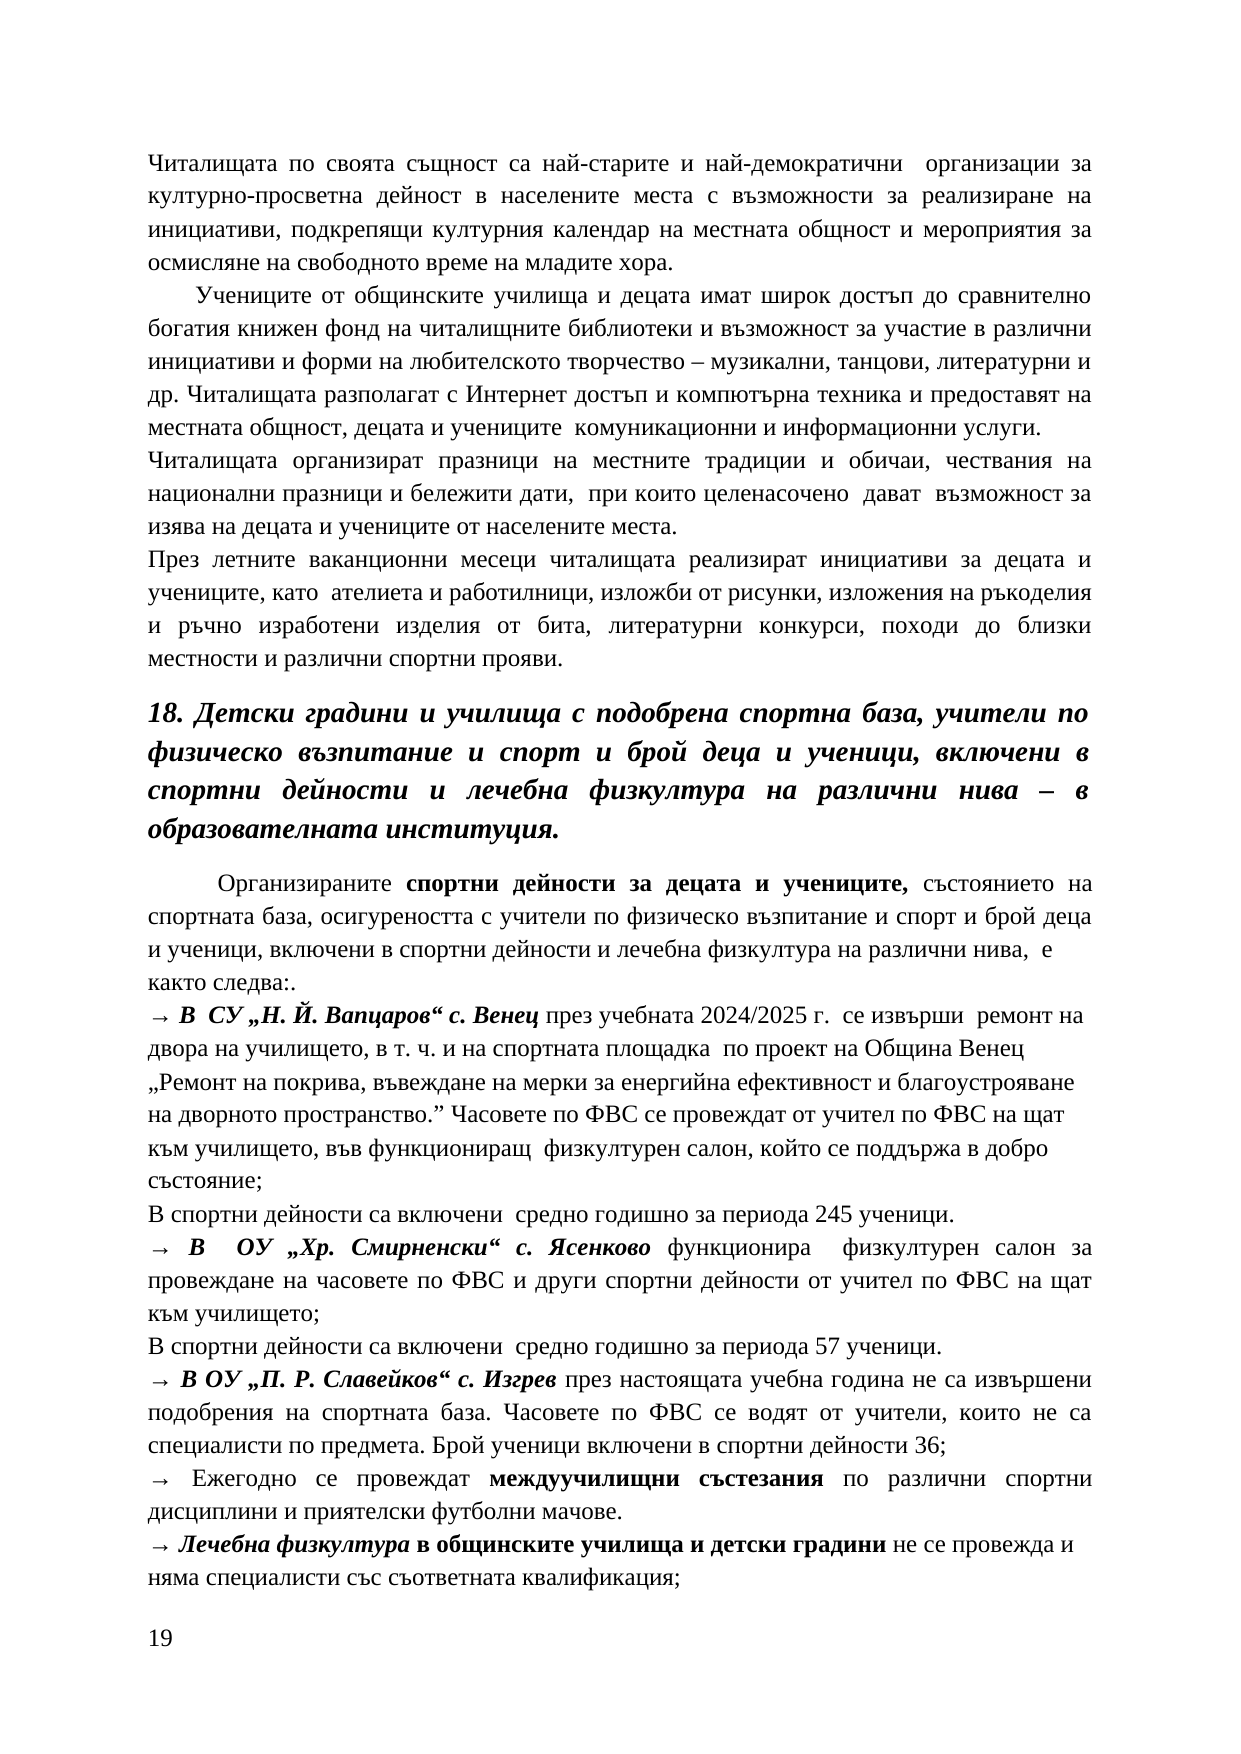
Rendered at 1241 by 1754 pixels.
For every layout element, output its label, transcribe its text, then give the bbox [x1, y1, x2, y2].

text Организираните спортни дейности за децата и учениците, състоянието на спортната база, осигуреността с учители по физическо възпитание и спорт и брой деца и ученици, включени в спортни дейности и лечебна физкултура на различни нива, е [148, 868, 1093, 963]
text Учениците от общинските училища и децата имат широк достъп до сравнително богатия книжен фонд на читалищните библиотеки и възможност за участие в различни инициативи и форми на любителското творчество – музикални, танцови, литературни и др. Читалищата разполагат с Интернет достъп и компютърна техника и предоставят на местната общност, децата и учениците комуникационни и информационни услуги. [148, 280, 1093, 441]
text В спортни дейности са включени средно годишно за периода 245 ученици. [148, 1199, 1093, 1227]
text → В ОУ „Хр. Смирненски“ с. Ясенково функционира физкултурен салон за провеждане на часовете по ФВС и други спортни дейности от учител по ФВС на щат към училището; [148, 1232, 1093, 1326]
text В спортни дейности са включени средно годишно за периода 57 ученици. [148, 1331, 1093, 1359]
text 18. Детски градини и училища с подобрена спортна база, учители по физическо възпитание и спорт и брой деца и ученици, включени в спортни дейности и лечебна физкултура на различни нива – в образователната институция. [148, 695, 1093, 844]
text → Лечебна физкултура в общинските училища и детски градини не се провежда и няма специалисти със съответната квалификация; [148, 1529, 1093, 1591]
text → В ОУ „П. Р. Славейков“ с. Изгрев през настоящата учебна година не са извършени подобрения на спортната база. Часовете по ФВС се водят от учители, които не са специалисти по предмета. Брой ученици включени в спортни дейности 36; [148, 1364, 1093, 1458]
text както следва:. [148, 967, 1093, 996]
text През летните ваканционни месеци читалищата реализират инициативи за децата и учениците, като ателиета и работилници, изложби от рисунки, изложения на ръкоделия и ръчно изработени изделия от бита, литературни конкурси, походи до близки местности и различни спортни прояви. [148, 544, 1093, 672]
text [148, 148, 1093, 275]
text → В СУ „Н. Й. Вапцаров“ с. Венец през учебната 2024/2025 г. се извърши ремонт на двора на училището, в т. ч. и на спортната площадка по проект на Община Венец „Ремонт на покрива, въвеждане на мерки за енергийна ефективност и благоустрояване на дворното пространство.” Часовете по ФВС се провеждат от учител по ФВС на щат към училището, във функциониращ физкултурен салон, който се поддържа в добро състояние; [148, 1001, 1093, 1194]
text → Ежегодно се провеждат междуучилищни състезания по различни спортни дисциплини и приятелски футболни мачове. [148, 1463, 1093, 1524]
text Читалищата организират празници на местните традиции и обичаи, чествания на национални празници и бележити дати, при които целенасочено дават възможност за изява на децата и учениците от населените места. [148, 445, 1093, 539]
